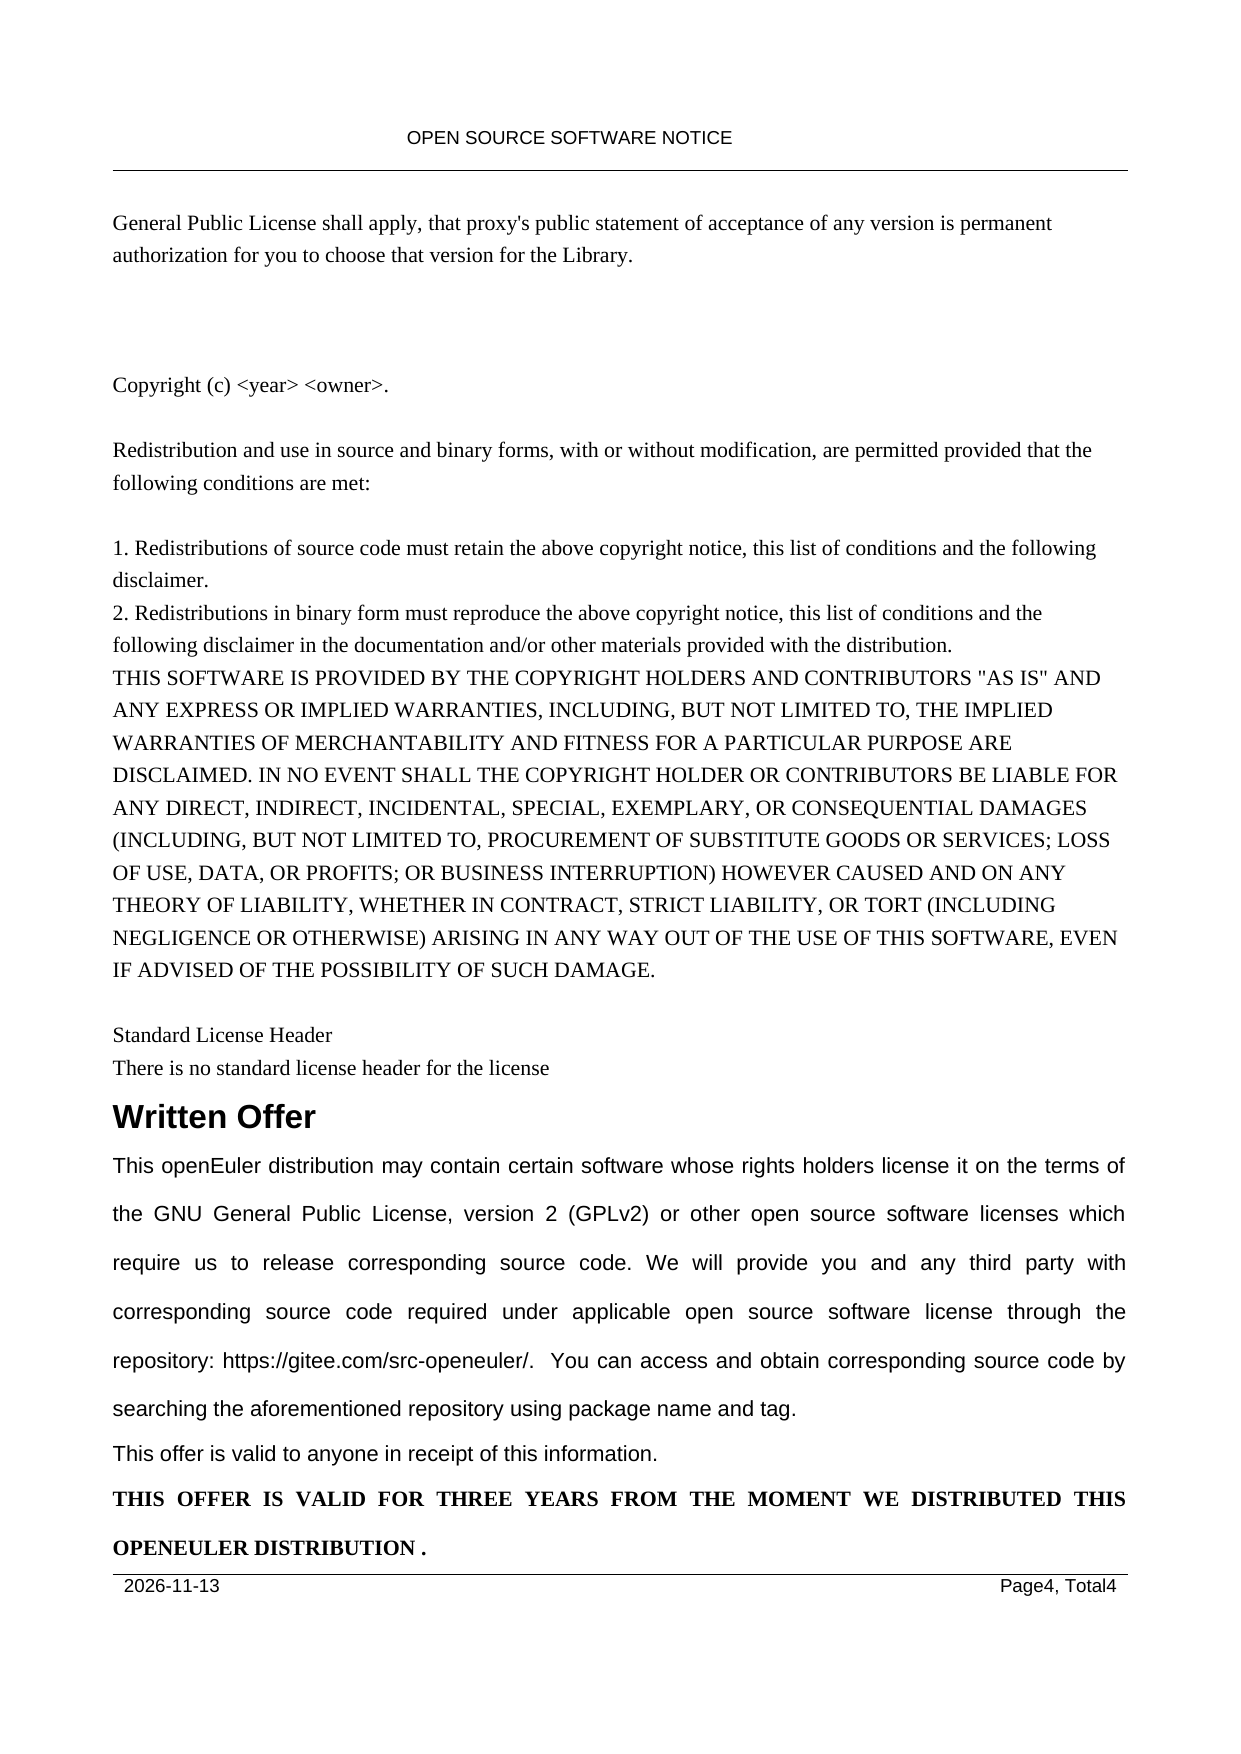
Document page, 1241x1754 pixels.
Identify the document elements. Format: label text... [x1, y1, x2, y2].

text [112, 206, 1128, 1084]
text This offer is valid to anyone in receipt of this information. [112, 1438, 1128, 1470]
text Written Offer [112, 1084, 1128, 1149]
text THIS OFFER IS VALID FOR THREE YEARS FROM THE MOMENT WE DISTRIBUTED THIS OPENEULER DISTRIBUTION . [112, 1483, 1128, 1564]
text This openEuler distribution may contain certain software whose rights holders license it on the terms of the GNU General Public License, version 2 (GPLv2) or other open source software licenses which require us to release corresponding source code. We will provide you and any third party with corresponding source code required under applicable open source software license through the repository: https://gitee.com/src-openeuler/. You can access and obtain corresponding source code by searching the aforementioned repository using package name and tag. [112, 1149, 1128, 1425]
